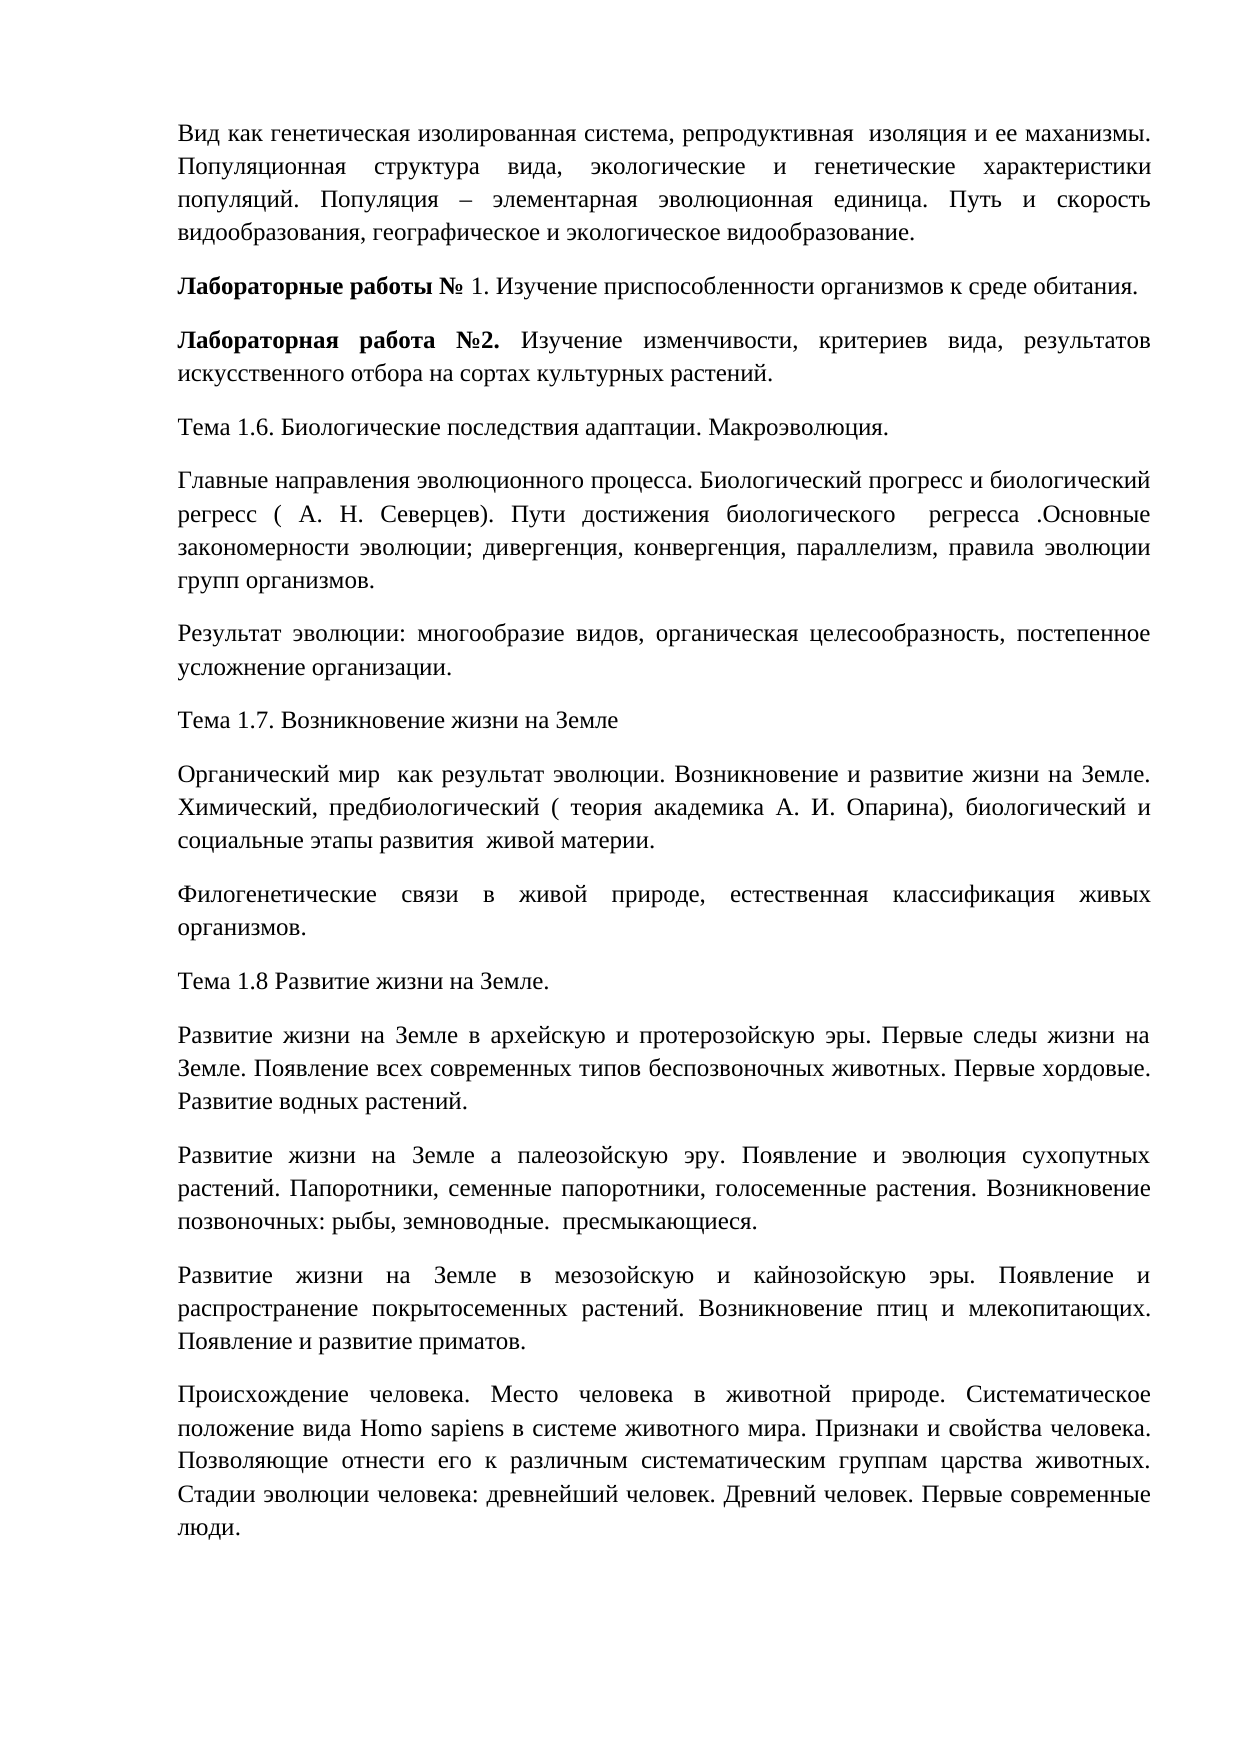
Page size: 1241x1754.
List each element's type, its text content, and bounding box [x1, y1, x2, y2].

text Вид как генетическая изолированная система, репродуктивная изоляция и ее маханизмы. Популяционная структура вида, экологические и генетические характеристики популяций. Популяция – элементарная эволюционная единица. Путь и скорость видообразования, географическое и экологическое видообразование. [177, 118, 1152, 246]
text Лабораторные работы № 1. Изучение приспособленности организмов к среде обитания. [177, 271, 1152, 300]
text Органический мир как результат эволюции. Возникновение и развитие жизни на Земле. Химический, предбиологический ( теория академика А. И. Опарина), биологический и социальные этапы развития живой материи. [177, 759, 1152, 854]
text Развитие жизни на Земле а палеозойскую эру. Появление и эволюция сухопутных растений. Папоротники, семенные папоротники, голосеменные растения. Возникновение позвоночных: рыбы, земноводные. пресмыкающиеся. [177, 1140, 1152, 1234]
text Происхождение человека. Место человека в животной природе. Систематическое положение вида Homo sapiens в системе животного мира. Признаки и свойства человека. Позволяющие отнести его к различным систематическим группам царства животных. Стадии эволюции человека: древнейший человек. Древний человек. Первые современные люди. [177, 1379, 1152, 1540]
text Тема 1.7. Возникновение жизни на Земле [177, 705, 1152, 734]
text Филогенетические связи в живой природе, естественная классификация живых организмов. [177, 879, 1152, 941]
text Главные направления эволюционного процесса. Биологический прогресс и биологический регресс ( А. Н. Северцев). Пути достижения биологического регресса .Основные закономерности эволюции; дивергенция, конвергенция, параллелизм, правила эволюции групп организмов. [177, 466, 1152, 593]
text Тема 1.8 Развитие жизни на Земле. [177, 966, 1152, 995]
text Результат эволюции: многообразие видов, органическая целесообразность, постепенное усложнение организации. [177, 618, 1152, 680]
text Развитие жизни на Земле в мезозойскую и кайнозойскую эры. Появление и распространение покрытосеменных растений. Возникновение птиц и млекопитающих. Появление и развитие приматов. [177, 1260, 1152, 1354]
text Развитие жизни на Земле в архейскую и протерозойскую эры. Первые следы жизни на Земле. Появление всех современных типов беспозвоночных животных. Первые хордовые. Развитие водных растений. [177, 1020, 1152, 1115]
text Лабораторная работа №2. Изучение изменчивости, критериев вида, результатов искусственного отбора на сортах культурных растений. [177, 325, 1152, 387]
text Тема 1.6. Биологические последствия адаптации. Макроэволюция. [177, 412, 1152, 441]
